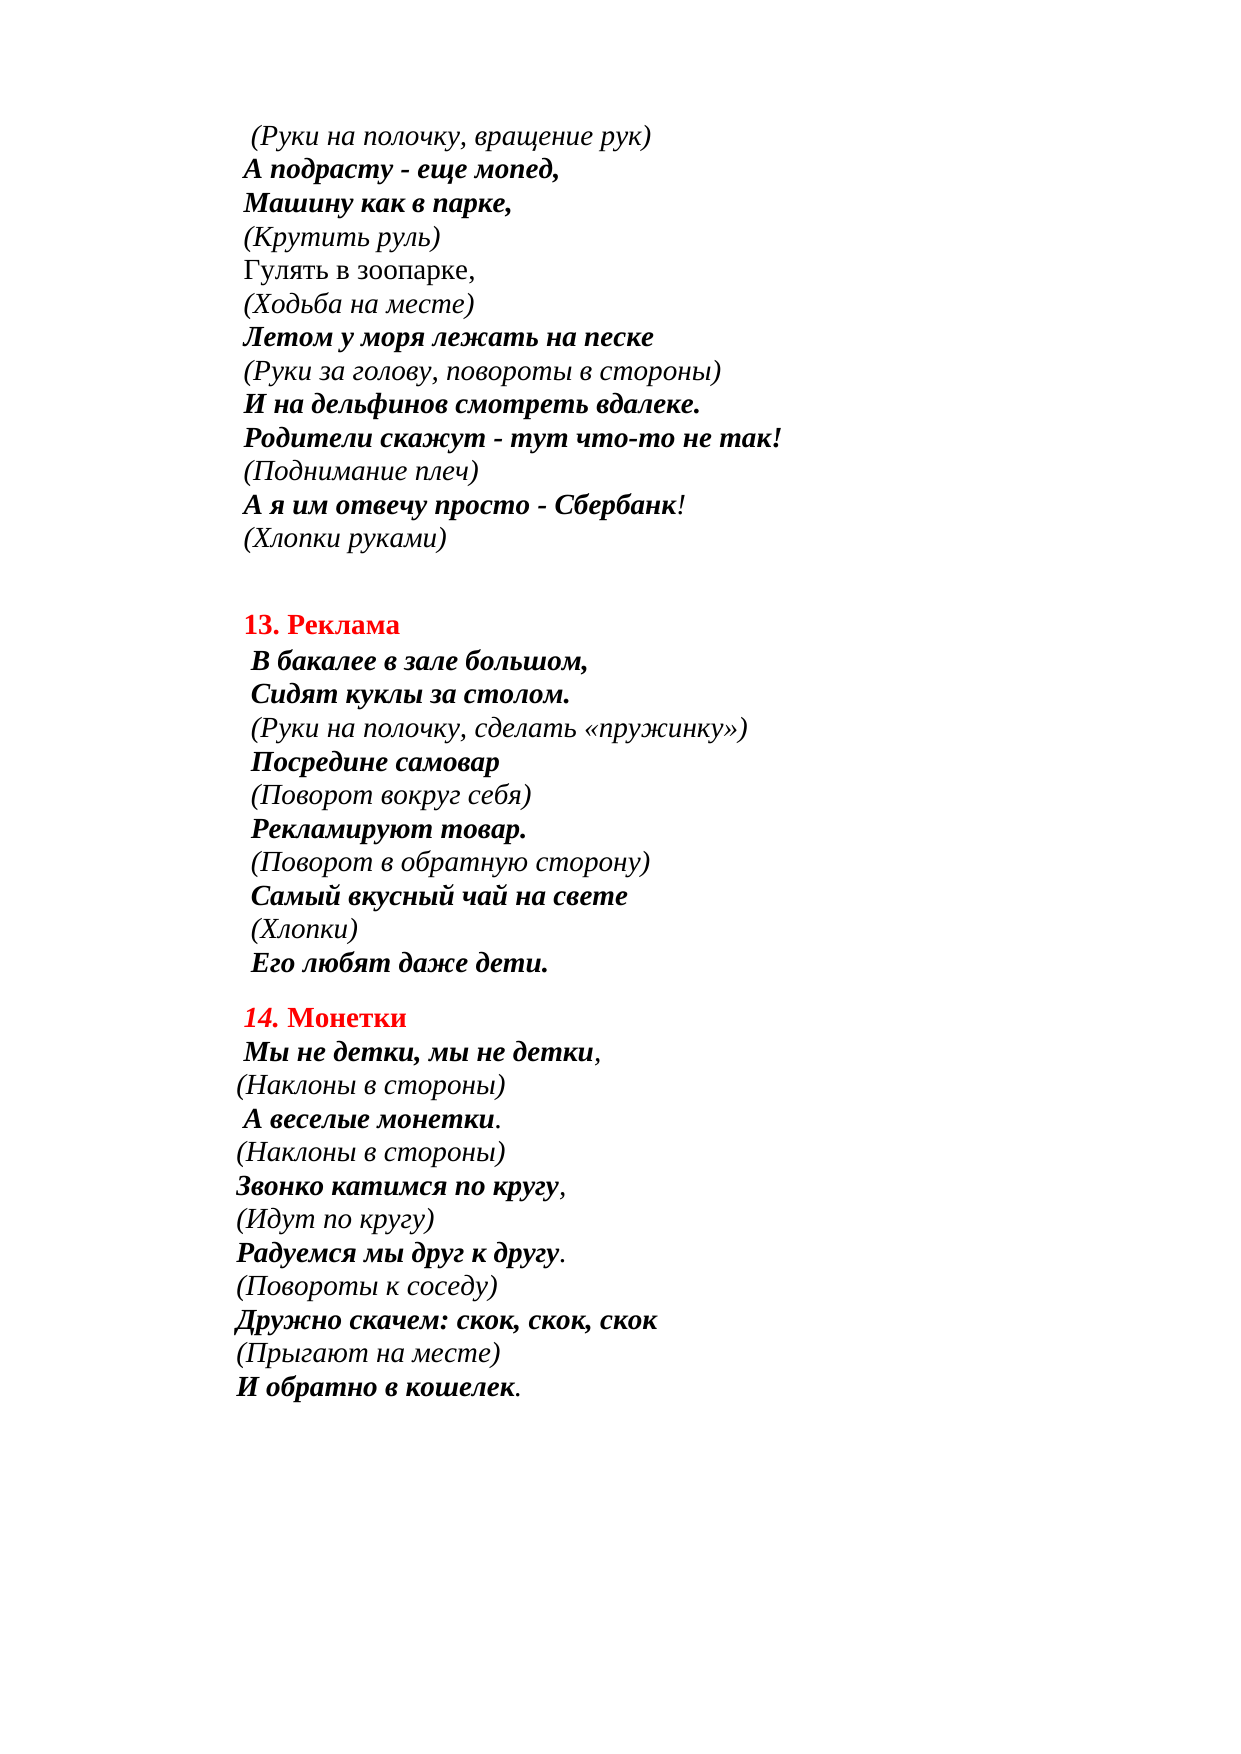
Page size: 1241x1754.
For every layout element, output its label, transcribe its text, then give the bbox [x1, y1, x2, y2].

text И обратно в кошелек. [207, 1369, 1152, 1403]
text (Поворот в обратную сторону) [207, 844, 1152, 878]
text 13. Реклама [207, 607, 1152, 641]
text Самый вкусный чай на свете [207, 878, 1152, 911]
text (Наклоны в стороны) [207, 1134, 1152, 1168]
text (Руки на полочку, вращение рук) [207, 118, 1152, 152]
text (Руки за голову, повороты в стороны) [207, 353, 1152, 386]
text Посредине самовар [207, 744, 1152, 777]
text И на дельфинов смотреть вдалеке. [207, 386, 1152, 420]
text (Руки на полочку, сделать «пружинку») [207, 710, 1152, 744]
text (Прыгают на месте) [207, 1336, 1152, 1369]
text Гулять в зоопарке, [207, 252, 1152, 286]
text (Ходьба на месте) [207, 286, 1152, 319]
text Дружно скачем: скок, скок, скок [207, 1302, 1152, 1336]
text (Повороты к соседу) [207, 1268, 1152, 1302]
text Сидят куклы за столом. [207, 677, 1152, 710]
text (Поворот вокруг себя) [207, 777, 1152, 811]
text Машину как в парке, [207, 185, 1152, 219]
text Радуемся мы друг к другу. [207, 1235, 1152, 1268]
text Рекламируют товар. [207, 811, 1152, 844]
text (Крутить руль) [207, 219, 1152, 252]
text А веселые монетки. [207, 1101, 1152, 1134]
text (Хлопки) [207, 911, 1152, 945]
text (Хлопки руками) [207, 521, 1152, 554]
text В бакалее в зале большом, [207, 643, 1152, 677]
text Летом у моря лежать на песке [207, 319, 1152, 353]
text Родители скажут - тут что-то не так! [207, 420, 1152, 453]
text 14. Монетки [207, 1000, 1152, 1034]
text (Поднимание плеч) [207, 453, 1152, 487]
text Его любят даже дети. [207, 945, 1152, 978]
text (Наклоны в стороны) [207, 1067, 1152, 1101]
text (Идут по кругу) [207, 1201, 1152, 1235]
text Мы не детки, мы не детки, [207, 1034, 1152, 1067]
text Звонко катимся по кругу, [207, 1168, 1152, 1201]
text А подрасту - еще мопед, [207, 152, 1152, 185]
text А я им отвечу просто - Сбербанк! [207, 487, 1152, 521]
